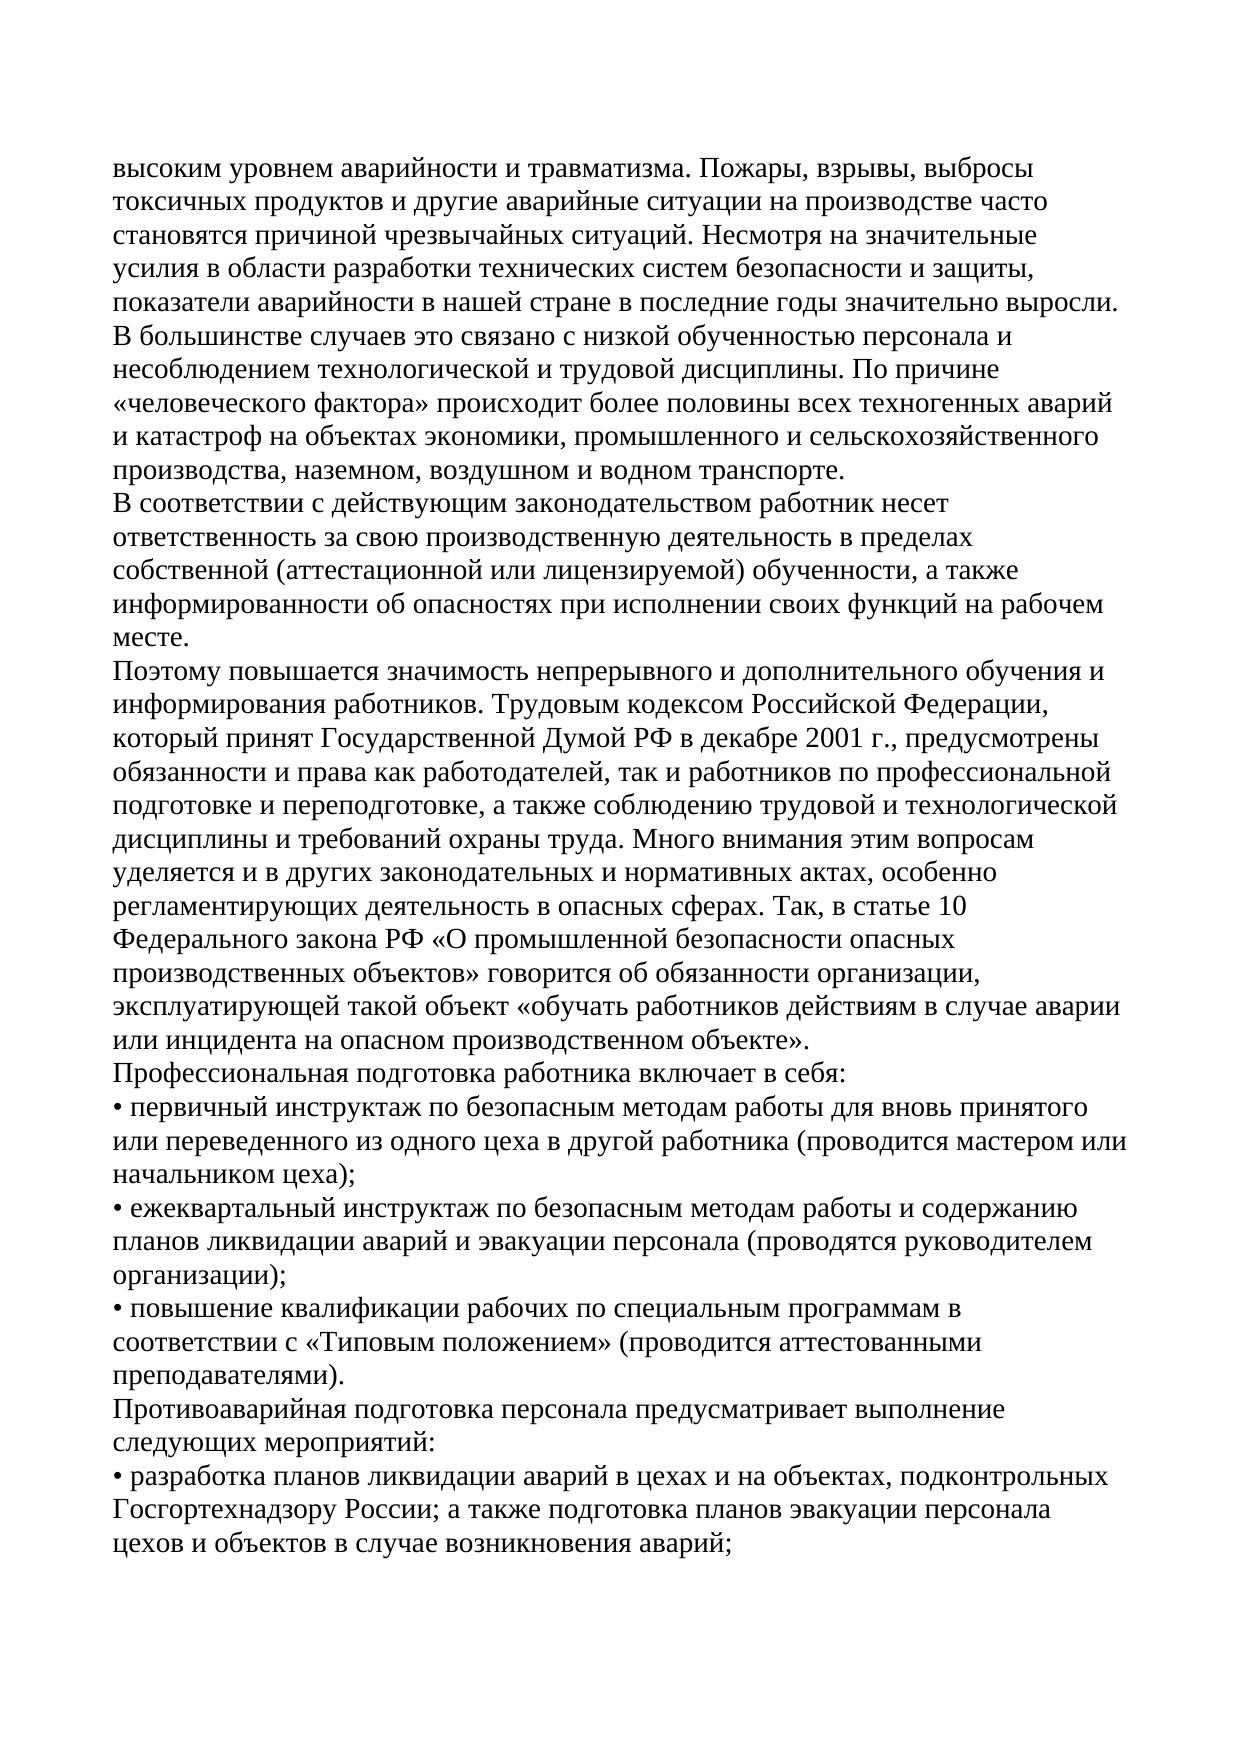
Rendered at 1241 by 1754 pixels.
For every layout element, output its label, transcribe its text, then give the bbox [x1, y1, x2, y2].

text • первичный инструктаж по безопасным методам работы для вновь принятого или переведенного из одного цеха в другой работника (проводится мастером или начальником цеха); [112, 1089, 1128, 1190]
text • повышение квалификации рабочих по специальным программам в соответствии с «Типовым положением» (проводится аттестованными преподавателями). [112, 1290, 1128, 1391]
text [112, 150, 1128, 485]
text Профессиональная подготовка работника включает в себя: [112, 1056, 1128, 1089]
text Поэтому повышается значимость непрерывного и дополнительного обучения и информирования работников. Трудовым кодексом Российской Федерации, который принят Государственной Думой РФ в декабре 2001 г., предусмотрены обязанности и права как работодателей, так и работников по профессиональной подготовке и переподготовке, а также соблюдению трудовой и технологической дисциплины и требований охраны труда. Много внимания этим вопросам уделяется и в других законодательных и нормативных актах, особенно регламентирующих деятельность в опасных сферах. Так, в статье 10 Федерального закона РФ «О промышленной безопасности опасных производственных объектов» говорится об обязанности организации, эксплуатирующей такой объект «обучать работников действиям в случае аварии или инцидента на опасном производственном объекте». [112, 653, 1128, 1056]
text Противоаварийная подготовка персонала предусматривает выполнение следующих мероприятий: [112, 1391, 1128, 1458]
text • ежеквартальный инструктаж по безопасным методам работы и содержанию планов ликвидации аварий и эвакуации персонала (проводятся руководителем организации); [112, 1190, 1128, 1290]
text В соответствии с действующим законодательством работник несет ответственность за свою производственную деятельность в пределах собственной (аттестационной или лицензируемой) обученности, а также информированности об опасностях при исполнении своих функций на рабочем месте. [112, 485, 1128, 653]
text • разработка планов ликвидации аварий в цехах и на объектах, подконтрольных Госгортехнадзору России; а также подготовка планов эвакуации персонала цехов и объектов в случае возникновения аварий; [112, 1458, 1128, 1559]
